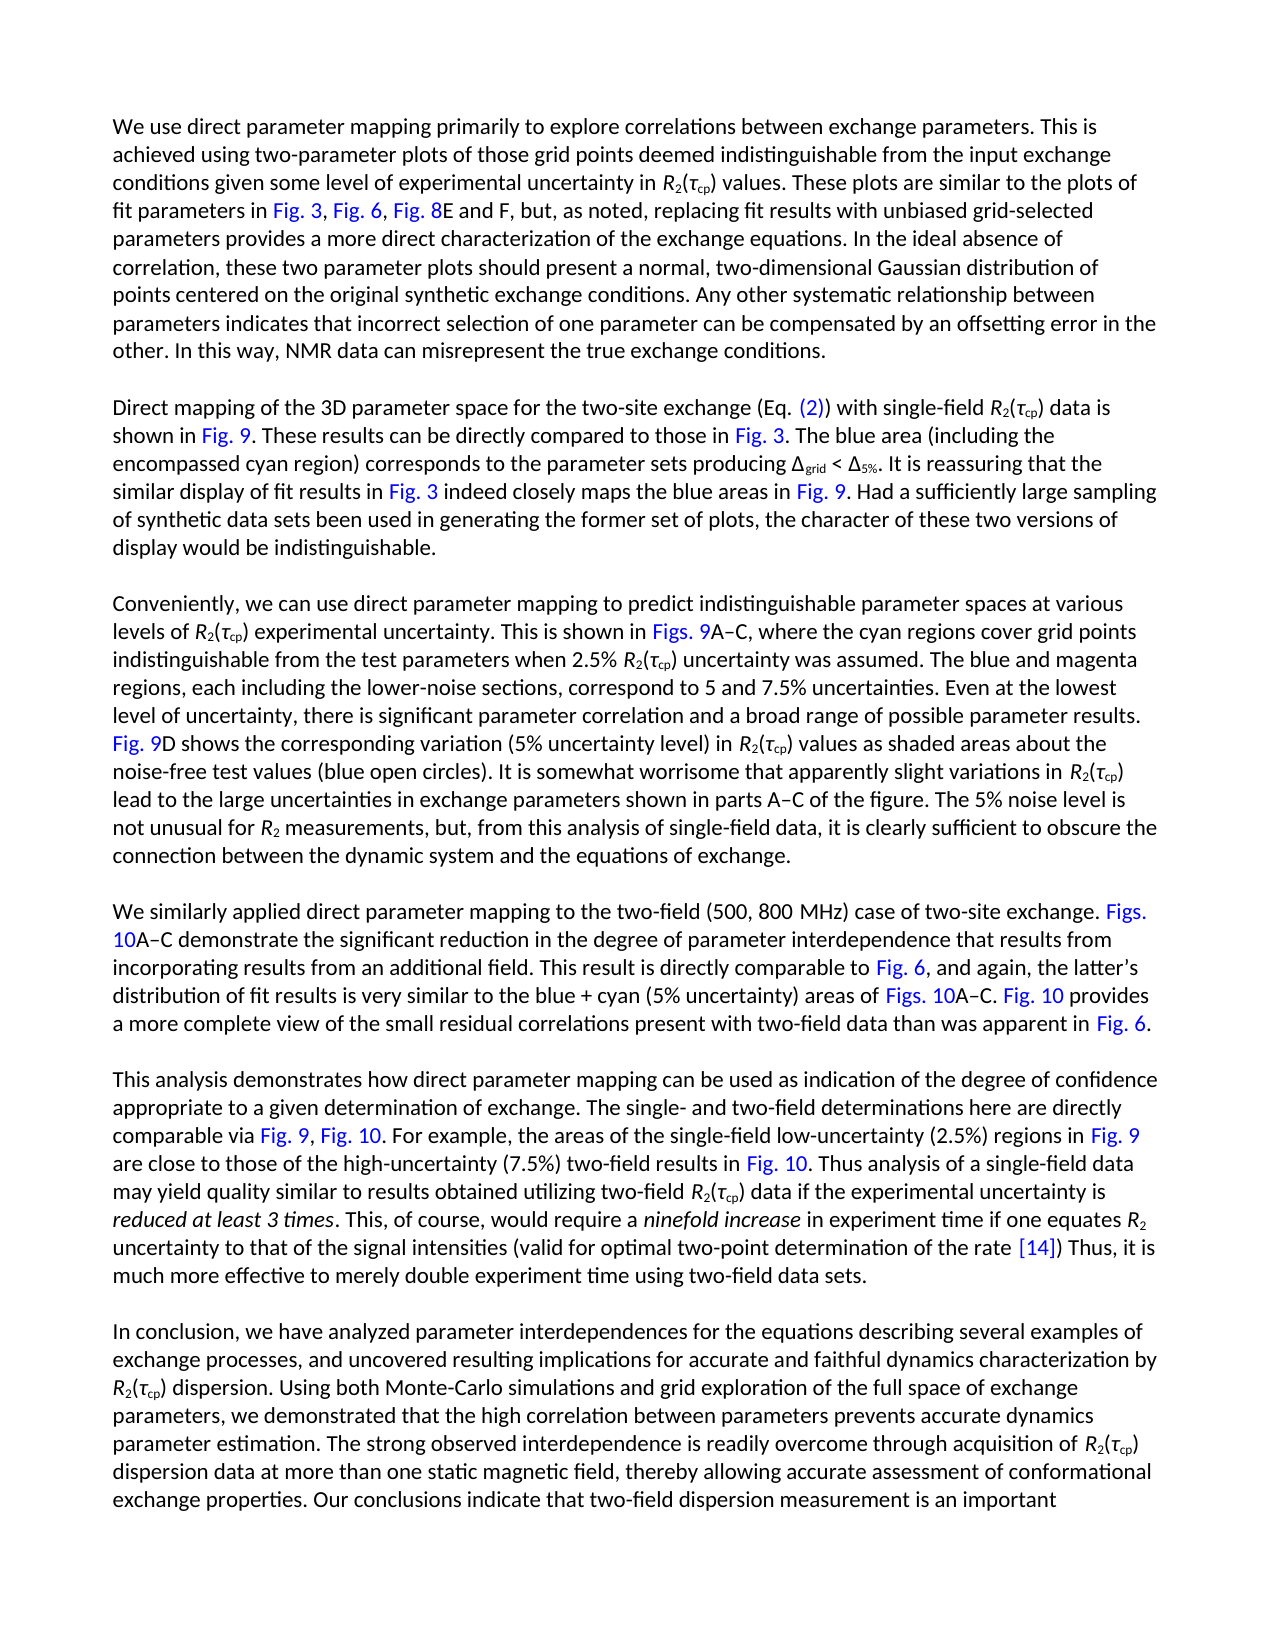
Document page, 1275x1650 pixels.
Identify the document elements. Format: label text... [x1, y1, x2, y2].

text Direct mapping of the 3D parameter space for the two-site exchange (Eq. (2)) with single-field R2(τcp) data is shown in Fig. 9. These results can be directly compared to those in Fig. 3. The blue area (including the encompassed cyan region) corresponds to the parameter sets producing Δgrid < Δ5%. It is reassuring that the similar display of fit results in Fig. 3 indeed closely maps the blue areas in Fig. 9. Had a sufficiently large sampling of synthetic data sets been used in generating the former set of plots, the character of these two versions of display would be indistinguishable. [112, 393, 1162, 561]
text This analysis demonstrates how direct parameter mapping can be used as indication of the degree of confidence appropriate to a given determination of exchange. The single- and two-field determinations here are directly comparable via Fig. 9, Fig. 10. For example, the areas of the single-field low-uncertainty (2.5%) regions in Fig. 9 are close to those of the high-uncertainty (7.5%) two-field results in Fig. 10. Thus analysis of a single-field data may yield quality similar to results obtained utilizing two-field R2(τcp) data if the experimental uncertainty is reduced at least 3 times. This, of course, would require a ninefold increase in experiment time if one equates R2 uncertainty to that of the signal intensities (valid for optimal two-point determination of the rate [14]) Thus, it is much more effective to merely double experiment time using two-field data sets. [112, 1065, 1162, 1289]
text We similarly applied direct parameter mapping to the two-field (500, 800 MHz) case of two-site exchange. Figs. 10A–C demonstrate the significant reduction in the degree of parameter interdependence that results from incorporating results from an additional field. This result is directly comparable to Fig. 6, and again, the latter’s distribution of fit results is very similar to the blue + cyan (5% uncertainty) areas of Figs. 10A–C. Fig. 10 provides a more complete view of the small residual correlations present with two-field data than was apparent in Fig. 6. [112, 897, 1162, 1037]
text Conveniently, we can use direct parameter mapping to predict indistinguishable parameter spaces at various levels of R2(τcp) experimental uncertainty. This is shown in Figs. 9A–C, where the cyan regions cover grid points indistinguishable from the test parameters when 2.5% R2(τcp) uncertainty was assumed. The blue and magenta regions, each including the lower-noise sections, correspond to 5 and 7.5% uncertainties. Even at the lowest level of uncertainty, there is significant parameter correlation and a broad range of possible parameter results. Fig. 9D shows the corresponding variation (5% uncertainty level) in R2(τcp) values as shaded areas about the noise-free test values (blue open circles). It is somewhat worrisome that apparently slight variations in R2(τcp) lead to the large uncertainties in exchange parameters shown in parts A–C of the figure. The 5% noise level is not unusual for R2 measurements, but, from this analysis of single-field data, it is clearly sufficient to obscure the connection between the dynamic system and the equations of exchange. [112, 589, 1162, 869]
text We use direct parameter mapping primarily to explore correlations between exchange parameters. This is achieved using two-parameter plots of those grid points deemed indistinguishable from the input exchange conditions given some level of experimental uncertainty in R2(τcp) values. These plots are similar to the plots of fit parameters in Fig. 3, Fig. 6, Fig. 8E and F, but, as noted, replacing fit results with unbiased grid-selected parameters provides a more direct characterization of the exchange equations. In the ideal absence of correlation, these two parameter plots should present a normal, two-dimensional Gaussian distribution of points centered on the original synthetic exchange conditions. Any other systematic relationship between parameters indicates that incorrect selection of one parameter can be compensated by an offsetting error in the other. In this way, NMR data can misrepresent the true exchange conditions. [112, 112, 1162, 365]
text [112, 1317, 1162, 1513]
